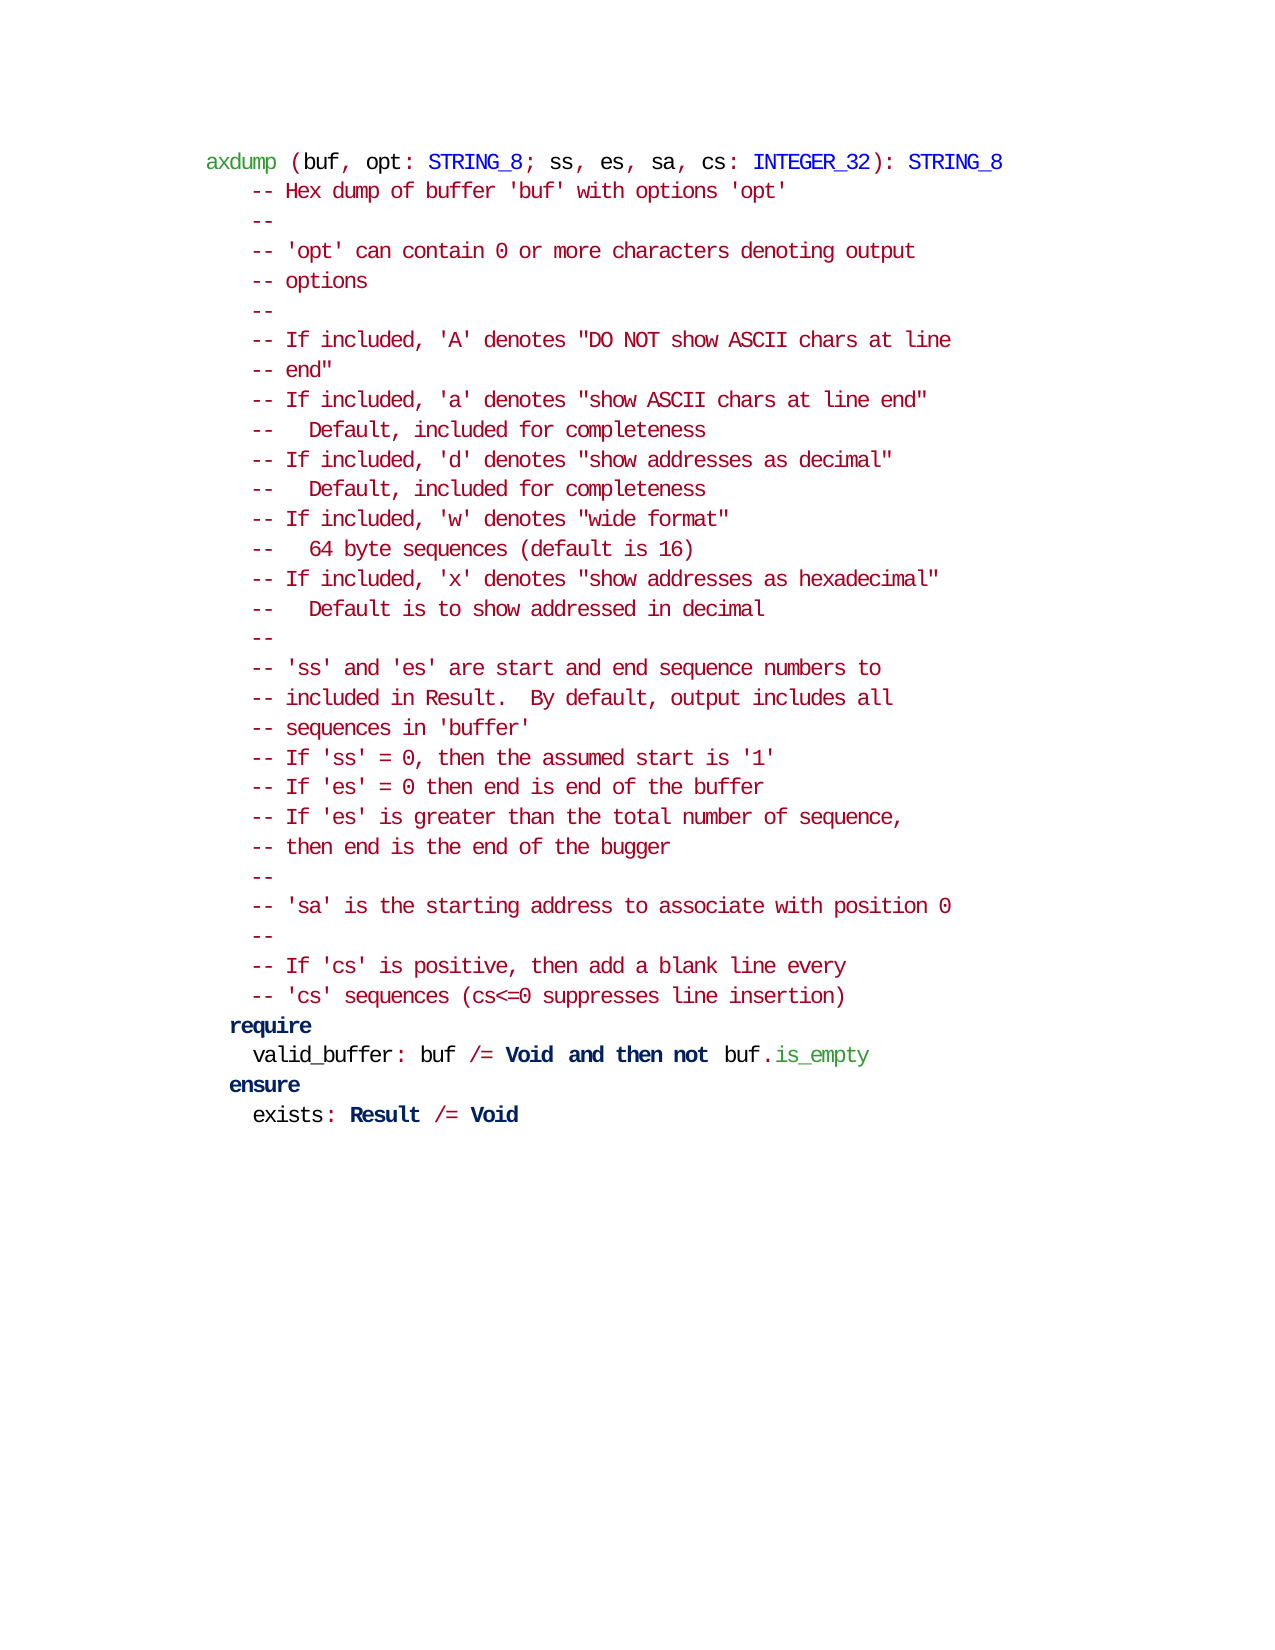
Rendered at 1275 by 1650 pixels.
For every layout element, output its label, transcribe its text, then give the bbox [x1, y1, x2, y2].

text -- If 'es' = 0 then end is end of the buffer [180, 776, 1125, 802]
text -- [180, 924, 1125, 951]
text require [180, 1014, 1125, 1040]
text -- Default, included for completeness [180, 418, 1125, 444]
text -- [180, 865, 1125, 891]
text valid_buffer: buf /= Void and then not buf.is_empty [180, 1044, 1125, 1070]
text -- 'opt' can contain 0 or more characters denoting output [180, 239, 1125, 265]
text -- 'cs' sequences (cs<=0 suppresses line insertion) [180, 984, 1125, 1010]
text -- options [180, 269, 1125, 295]
text -- 'sa' is the starting address to associate with position 0 [180, 895, 1125, 921]
text -- Hex dump of buffer 'buf' with options 'opt' [180, 180, 1125, 206]
text -- [180, 209, 1125, 236]
text ensure [180, 1073, 1125, 1099]
text -- included in Result. By default, output includes all [180, 686, 1125, 712]
text -- [180, 299, 1125, 325]
text -- sequences in 'buffer' [180, 716, 1125, 742]
text -- If included, 'w' denotes "wide format" [180, 507, 1125, 533]
text axdump (buf, opt: STRING_8; ss, es, sa, cs: INTEGER_32): STRING_8 [180, 150, 1125, 176]
text -- If 'ss' = 0, then the assumed start is '1' [180, 746, 1125, 772]
text -- Default, included for completeness [180, 478, 1125, 504]
text -- end" [180, 358, 1125, 384]
text -- then end is the end of the bugger [180, 835, 1125, 861]
text -- If included, 'd' denotes "show addresses as decimal" [180, 448, 1125, 474]
text -- If 'es' is greater than the total number of sequence, [180, 805, 1125, 831]
text -- Default is to show addressed in decimal [180, 597, 1125, 623]
text -- If included, 'x' denotes "show addresses as hexadecimal" [180, 567, 1125, 593]
text -- [180, 627, 1125, 653]
text -- If included, 'a' denotes "show ASCII chars at line end" [180, 388, 1125, 414]
text -- 64 byte sequences (default is 16) [180, 537, 1125, 563]
text -- If 'cs' is positive, then add a blank line every [180, 954, 1125, 980]
text exists: Result /= Void [180, 1103, 1125, 1129]
text -- If included, 'A' denotes "DO NOT show ASCII chars at line [180, 329, 1125, 355]
text -- 'ss' and 'es' are start and end sequence numbers to [180, 656, 1125, 682]
